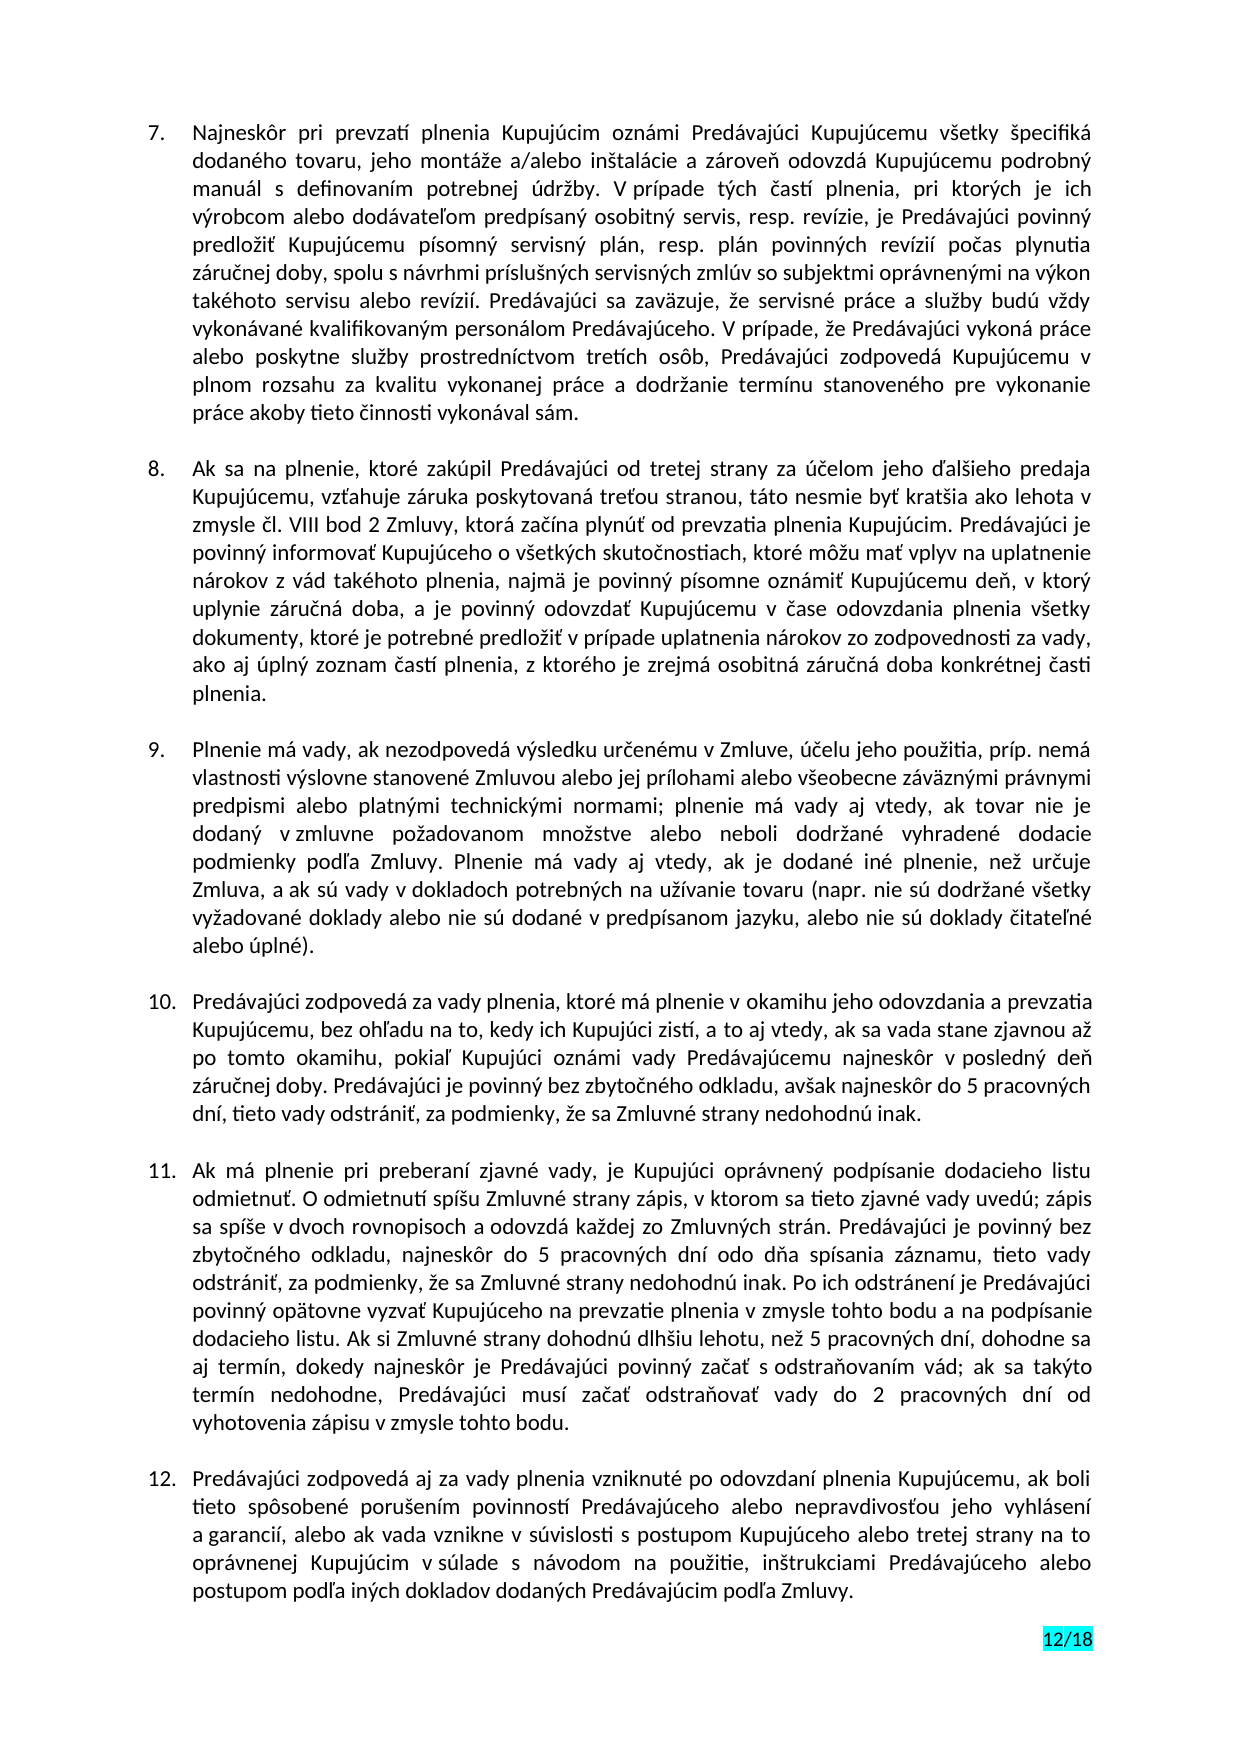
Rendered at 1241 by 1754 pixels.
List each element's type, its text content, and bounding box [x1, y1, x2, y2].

text 10. Predávajúci zodpovedá za vady plnenia, ktoré má plnenie v okamihu jeho odovzdania a prevzatia Kupujúcemu, bez ohľadu na to, kedy ich Kupujúci zistí, a to aj vtedy, ak sa vada stane zjavnou až po tomto okamihu, pokiaľ Kupujúci oznámi vady Predávajúcemu najneskôr v posledný deň záručnej doby. Predávajúci je povinný bez zbytočného odkladu, avšak najneskôr do 5 pracovných dní, tieto vady odstrániť, za podmienky, že sa Zmluvné strany nedohodnú inak. [148, 987, 1093, 1127]
text 12. Predávajúci zodpovedá aj za vady plnenia vzniknuté po odovzdaní plnenia Kupujúcemu, ak boli tieto spôsobené porušením povinností Predávajúceho alebo nepravdivosťou jeho vyhlásení a garancií, alebo ak vada vznikne v súvislosti s postupom Kupujúceho alebo tretej strany na to oprávnenej Kupujúcim v súlade s návodom na použitie, inštrukciami Predávajúceho alebo postupom podľa iných dokladov dodaných Predávajúcim podľa Zmluvy. [148, 1464, 1093, 1604]
text 11. Ak má plnenie pri preberaní zjavné vady, je Kupujúci oprávnený podpísanie dodacieho listu odmietnuť. O odmietnutí spíšu Zmluvné strany zápis, v ktorom sa tieto zjavné vady uvedú; zápis sa spíše v dvoch rovnopisoch a odovzdá každej zo Zmluvných strán. Predávajúci je povinný bez zbytočného odkladu, najneskôr do 5 pracovných dní odo dňa spísania záznamu, tieto vady odstrániť, za podmienky, že sa Zmluvné strany nedohodnú inak. Po ich odstránení je Predávajúci povinný opätovne vyzvať Kupujúceho na prevzatie plnenia v zmysle tohto bodu a na podpísanie dodacieho listu. Ak si Zmluvné strany dohodnú dlhšiu lehotu, než 5 pracovných dní, dohodne sa aj termín, dokedy najneskôr je Predávajúci povinný začať s odstraňovaním vád; ak sa takýto termín nedohodne, Predávajúci musí začať odstraňovať vady do 2 pracovných dní od vyhotovenia zápisu v zmysle tohto bodu. [148, 1156, 1093, 1436]
list Ak sa na plnenie, ktoré zakúpil Predávajúci od tretej strany za účelom jeho ďalšieho predaja Kupujúcemu, vzťahuje záruka poskytovaná treťou stranou, táto nesmie byť kratšia ako lehota v zmysle čl. VIII bod 2 Zmluvy, ktorá začína plynúť od prevzatia plnenia Kupujúcim. Predávajúci je povinný informovať Kupujúceho o všetkých skutočnostiach, ktoré môžu mať vplyv na uplatnenie nárokov z vád takéhoto plnenia, najmä je povinný písomne oznámiť Kupujúcemu deň, v ktorý uplynie záručná doba, a je povinný odovzdať Kupujúcemu v čase odovzdania plnenia všetky dokumenty, ktoré je potrebné predložiť v prípade uplatnenia nárokov zo zodpovednosti za vady, ako aj úplný zoznam častí plnenia, z ktorého je zrejmá osobitná záručná doba konkrétnej časti plnenia. [148, 454, 1093, 707]
list Najneskôr pri prevzatí plnenia Kupujúcim oznámi Predávajúci Kupujúcemu všetky špecifiká dodaného tovaru, jeho montáže a/alebo inštalácie a zároveň odovzdá Kupujúcemu podrobný manuál s definovaním potrebnej údržby. V prípade tých častí plnenia, pri ktorých je ich výrobcom alebo dodávateľom predpísaný osobitný servis, resp. revízie, je Predávajúci povinný predložiť Kupujúcemu písomný servisný plán, resp. plán povinných revízií počas plynutia záručnej doby, spolu s návrhmi príslušných servisných zmlúv so subjektmi oprávnenými na výkon takéhoto servisu alebo revízií. Predávajúci sa zaväzuje, že servisné práce a služby budú vždy vykonávané kvalifikovaným personálom Predávajúceho. V prípade, že Predávajúci vykoná práce alebo poskytne služby prostredníctvom tretích osôb, Predávajúci zodpovedá Kupujúcemu v plnom rozsahu za kvalitu vykonanej práce a dodržanie termínu stanoveného pre vykonanie práce akoby tieto činnosti vykonával sám. [148, 118, 1093, 426]
list Plnenie má vady, ak nezodpovedá výsledku určenému v Zmluve, účelu jeho použitia, príp. nemá vlastnosti výslovne stanovené Zmluvou alebo jej prílohami alebo všeobecne záväznými právnymi predpismi alebo platnými technickými normami; plnenie má vady aj vtedy, ak tovar nie je dodaný v zmluvne požadovanom množstve alebo neboli dodržané vyhradené dodacie podmienky podľa Zmluvy. Plnenie má vady aj vtedy, ak je dodané iné plnenie, než určuje Zmluva, a ak sú vady v dokladoch potrebných na užívanie tovaru (napr. nie sú dodržané všetky vyžadované doklady alebo nie sú dodané v predpísanom jazyku, alebo nie sú doklady čitateľné alebo úplné). [148, 735, 1093, 959]
